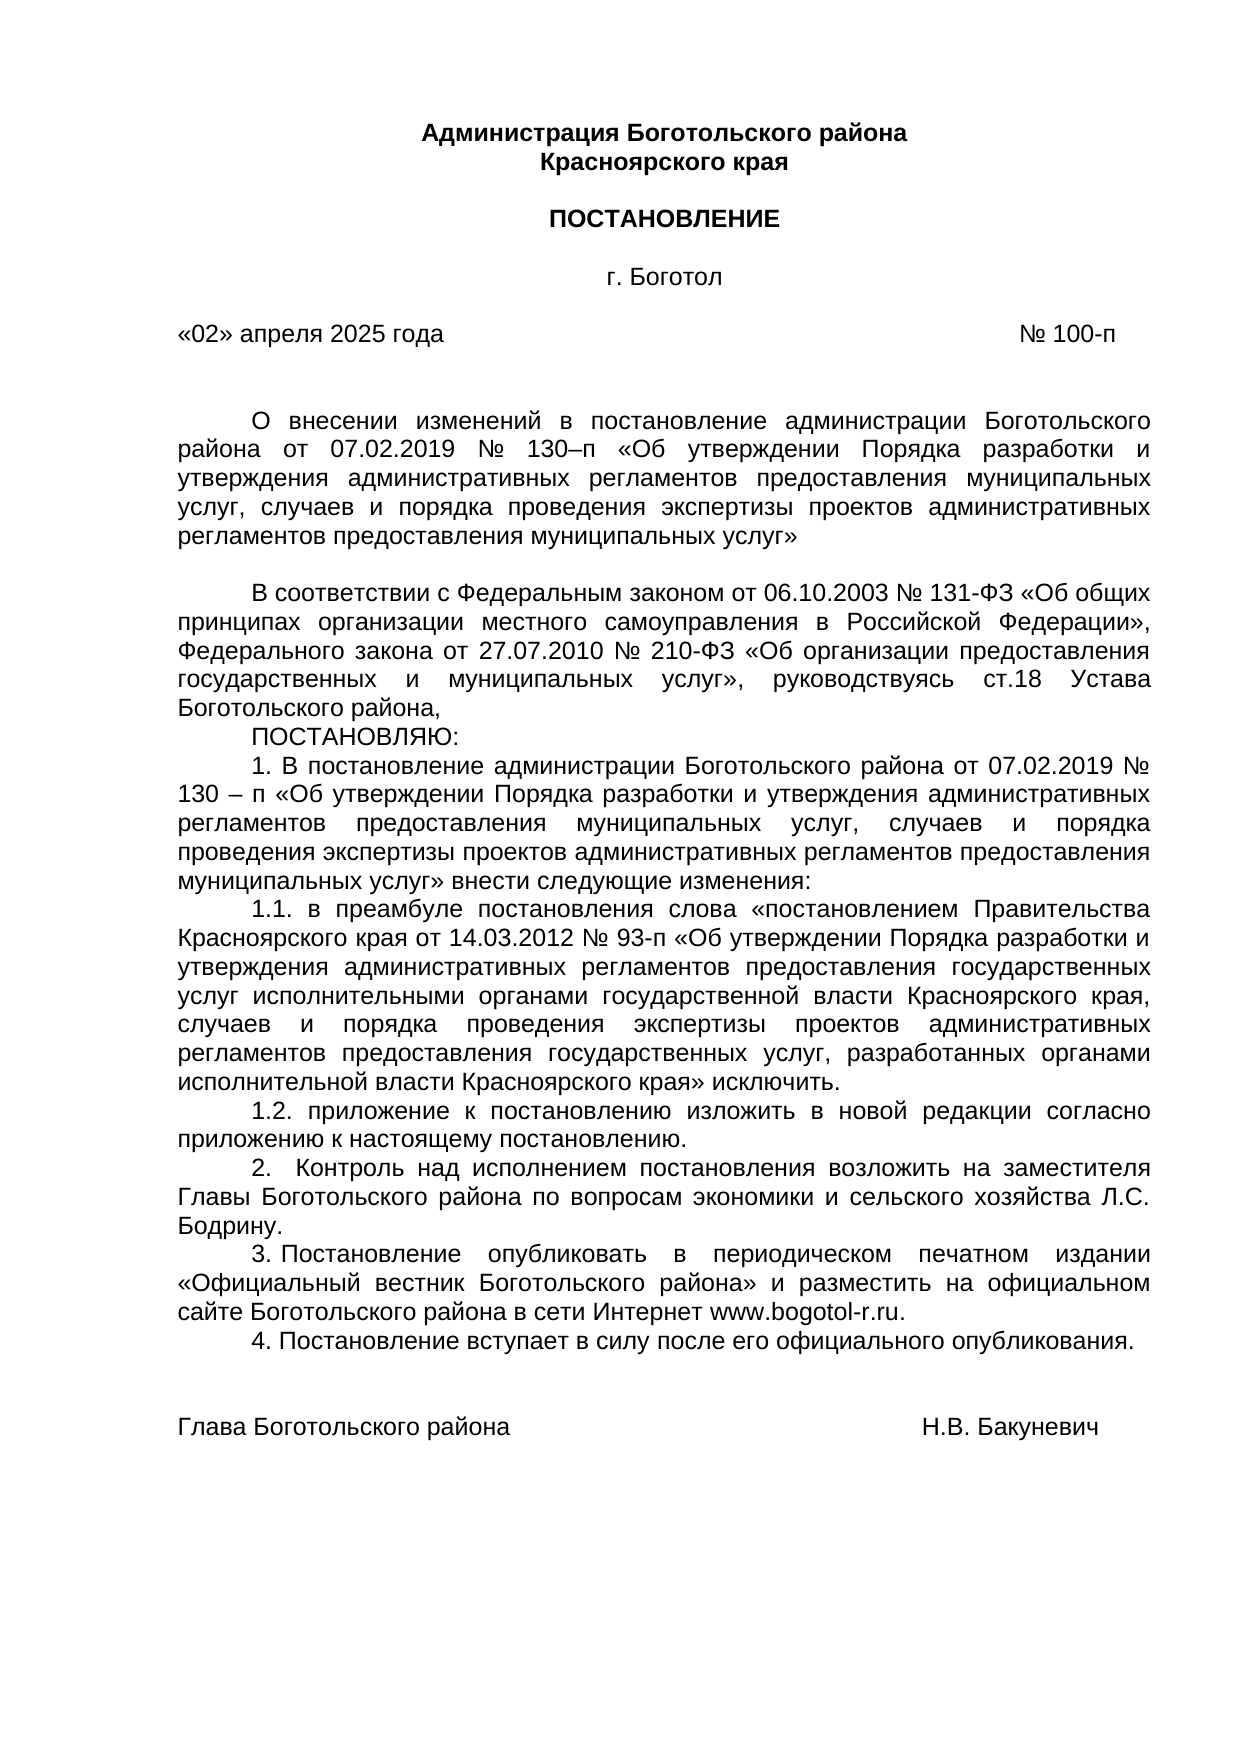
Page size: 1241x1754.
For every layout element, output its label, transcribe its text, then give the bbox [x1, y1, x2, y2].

title 1. В постановление администрации Боготольского района от 07.02.2019 № 130 – п «Об утверждении Порядка разработки и утверждения административных регламентов предоставления муниципальных услуг, случаев и порядка проведения экспертизы проектов административных регламентов предоставления муниципальных услуг» внести следующие изменения: [177, 751, 1152, 894]
text ПОСТАНОВЛЯЮ: [177, 722, 1152, 751]
text г. Боготол [177, 262, 1152, 291]
text 3. Постановление опубликовать в периодическом печатном издании «Официальный вестник Боготольского района» и разместить на официальном сайте Боготольского района в сети Интернет www.bogotol-r.ru. [177, 1239, 1152, 1326]
title О внесении изменений в постановление администрации Боготольского района от 07.02.2019 № 130–п «Об утверждении Порядка разработки и утверждения административных регламентов предоставления муниципальных услуг, случаев и порядка проведения экспертизы проектов административных регламентов предоставления муниципальных услуг» [177, 406, 1152, 549]
text В соответствии с Федеральным законом от 06.10.2003 № 131-ФЗ «Об общих принципах организации местного самоуправления в Российской Федерации», Федерального закона от 27.07.2010 № 210-ФЗ «Об организации предоставления государственных и муниципальных услуг», руководствуясь ст.18 Устава Боготольского района, [177, 578, 1152, 722]
text Глава Боготольского района Н.В. Бакуневич [177, 1412, 1152, 1441]
title 1.2. приложение к постановлению изложить в новой редакции согласно приложению к настоящему постановлению. [177, 1096, 1152, 1153]
title 1.1. в преамбуле постановления слова «постановлением Правительства Красноярского края от 14.03.2012 № 93-п «Об утверждении Порядка разработки и утверждения административных регламентов предоставления государственных услуг исполнительными органами государственной власти Красноярского края, случаев и порядка проведения экспертизы проектов административных регламентов предоставления государственных услуг, разработанных органами исполнительной власти Красноярского края» исключить. [177, 894, 1152, 1096]
text ПОСТАНОВЛЕНИЕ [177, 204, 1152, 233]
text Администрация Боготольского района [177, 118, 1152, 147]
text 2. Контроль над исполнением постановления возложить на заместителя Главы Боготольского района по вопросам экономики и сельского хозяйства Л.С. Бодрину. [177, 1153, 1152, 1239]
text Красноярского края [177, 147, 1152, 176]
text 4. Постановление вступает в силу после его официального опубликования. [177, 1326, 1152, 1354]
text «02» апреля 2025 года № 100-п [177, 319, 1152, 348]
